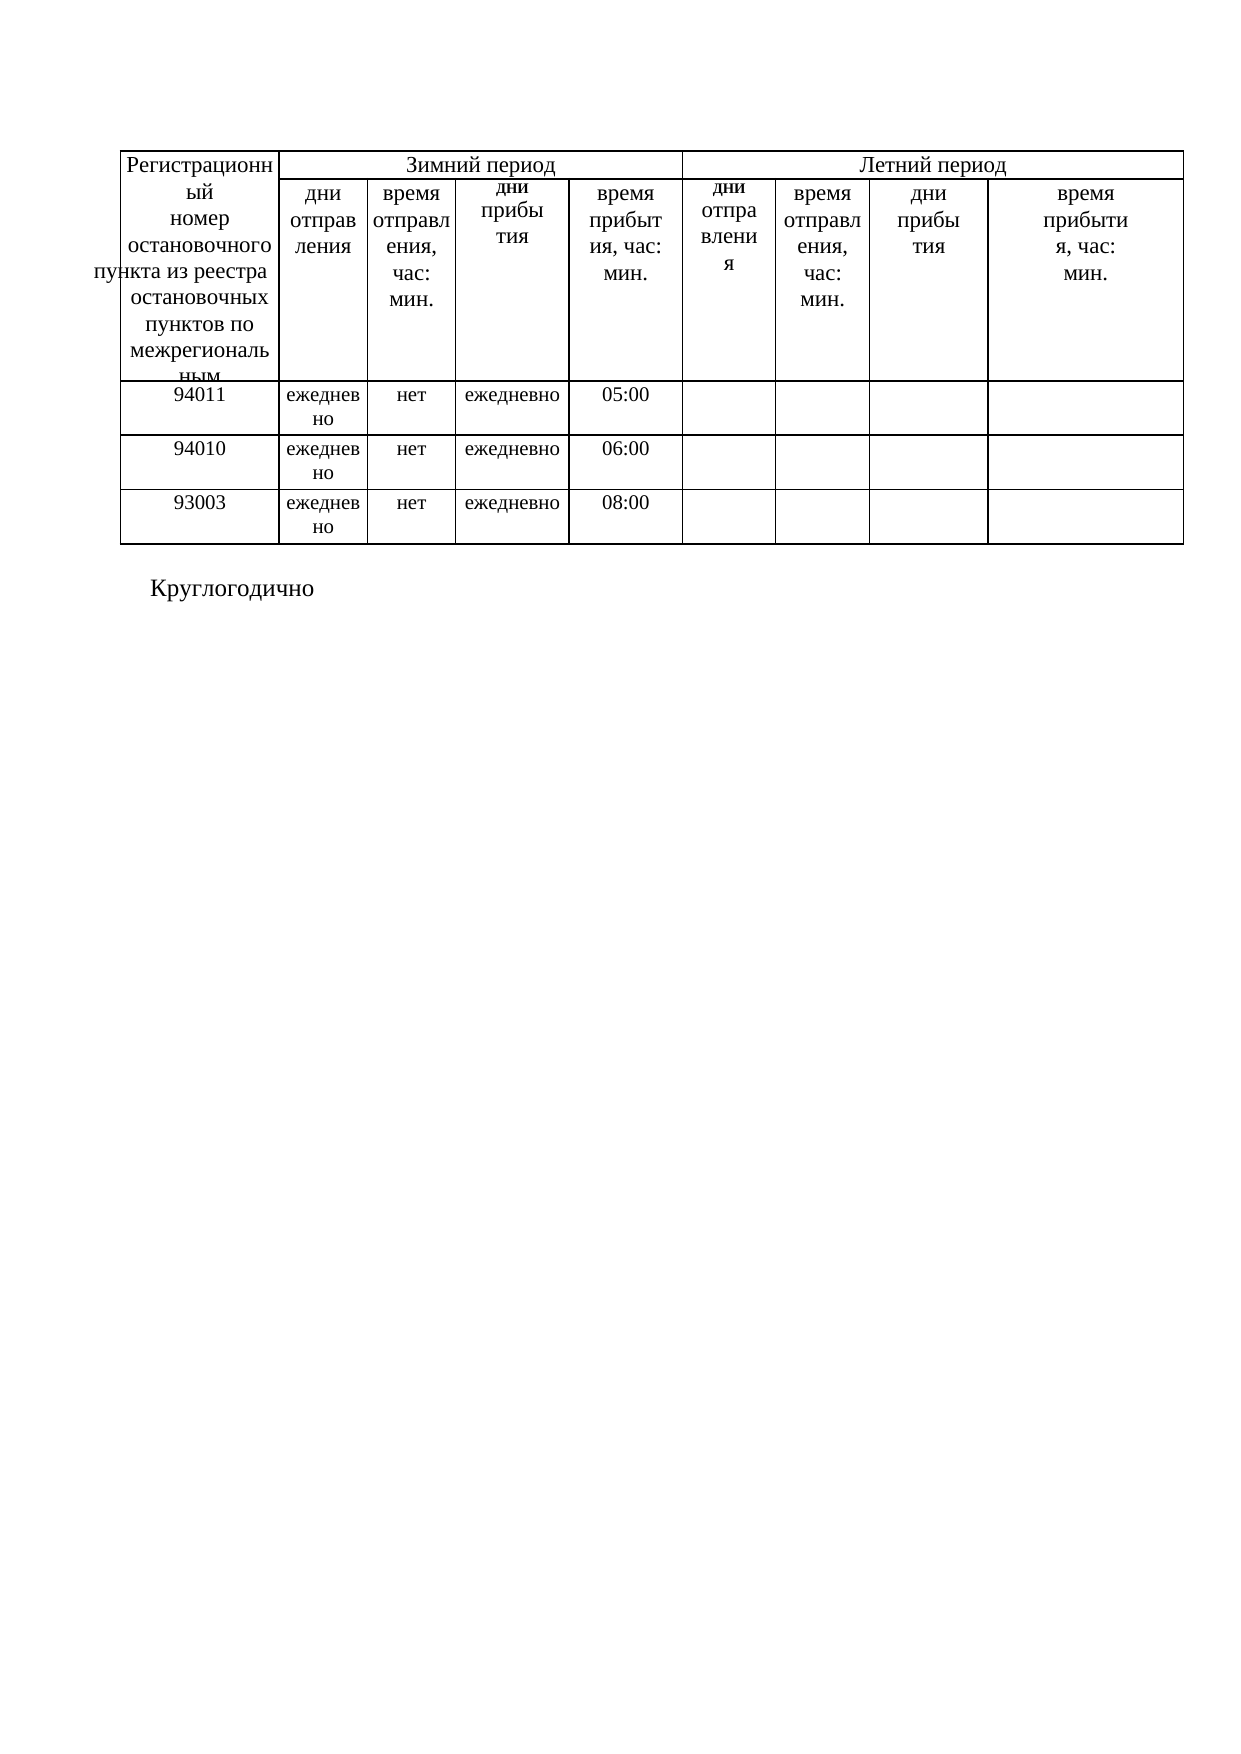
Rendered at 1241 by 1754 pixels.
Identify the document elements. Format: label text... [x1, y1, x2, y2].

table_cell 06:00 [570, 436, 682, 489]
table_cell время прибыт ия, час: мин. [570, 180, 682, 380]
table_cell [776, 490, 869, 543]
table_cell [776, 436, 869, 489]
table_cell 94010 [121, 436, 278, 489]
table_cell дни прибы тия [870, 180, 987, 380]
table_cell ежедневно [456, 436, 568, 489]
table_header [121, 152, 278, 380]
table_cell [989, 382, 1183, 434]
table_cell время отправл ения, час: мин. [776, 180, 869, 380]
table_cell нет [368, 382, 455, 434]
table_cell ежедневно [456, 382, 568, 434]
table_cell [989, 436, 1183, 489]
table_cell время отправл ения, час: мин. [368, 180, 455, 380]
table_cell 08:00 [570, 490, 682, 543]
table_cell 93003 [121, 490, 278, 543]
table_cell нет [368, 490, 455, 543]
table_cell [683, 490, 775, 543]
table_cell дни отправ ления [280, 180, 367, 380]
table_cell время прибыти я, час: мин. [989, 180, 1183, 380]
table_cell ДНИ отпра влени я [683, 180, 775, 380]
table_cell ежедневно [280, 382, 367, 434]
table_cell нет [368, 436, 455, 489]
table_cell [776, 382, 869, 434]
table_cell [870, 436, 987, 489]
table_cell 05:00 [570, 382, 682, 434]
table_cell ежедневно [456, 490, 568, 543]
table_cell [870, 490, 987, 543]
text Круглогодично [150, 573, 1090, 602]
table_cell [683, 382, 775, 434]
table_cell ежедневно [280, 436, 367, 489]
table_cell [870, 382, 987, 434]
table_header Зимний период [280, 152, 682, 178]
table_cell 94011 [121, 382, 278, 434]
table_cell [683, 436, 775, 489]
table_cell ДНИ прибы тия [456, 180, 568, 380]
table_cell [989, 490, 1183, 543]
table_cell ежедневно [280, 490, 367, 543]
table_header Летний период [683, 152, 1183, 178]
